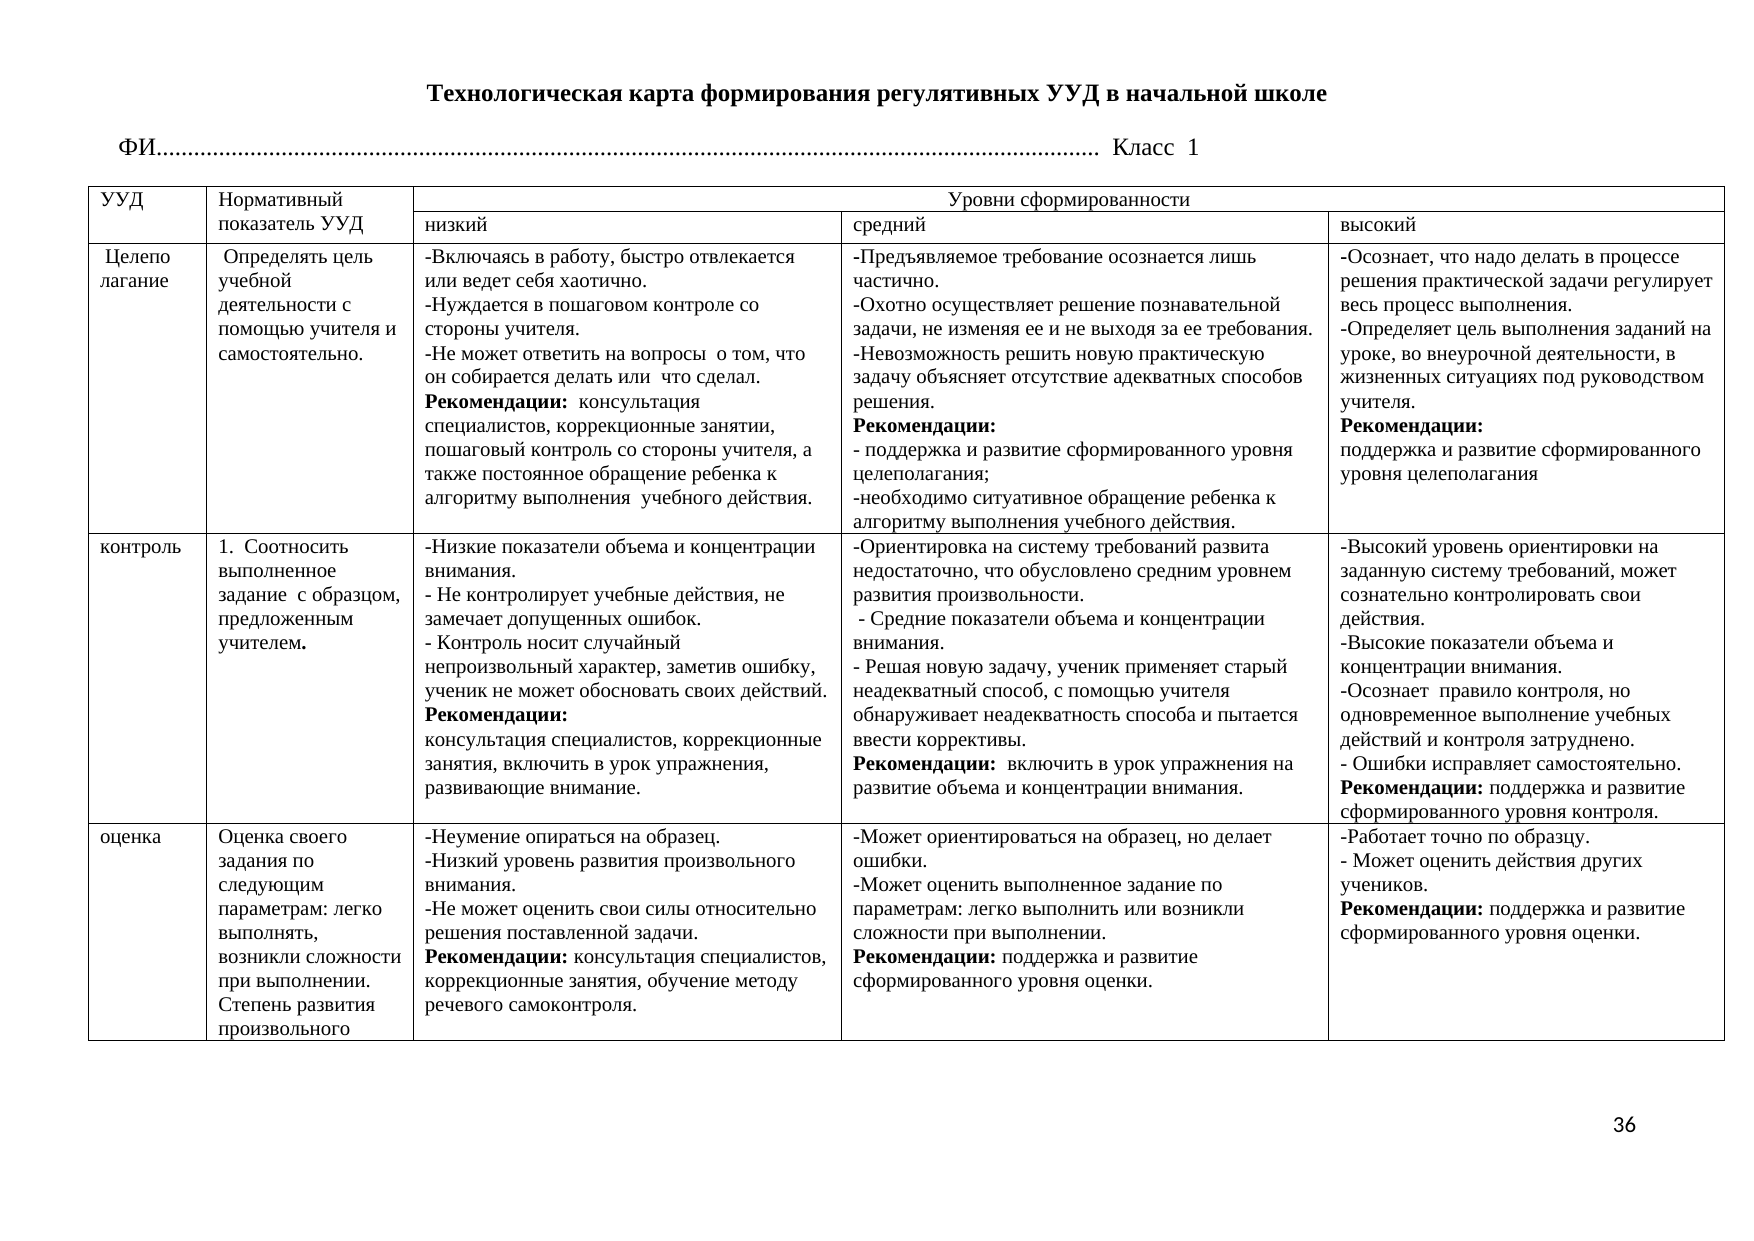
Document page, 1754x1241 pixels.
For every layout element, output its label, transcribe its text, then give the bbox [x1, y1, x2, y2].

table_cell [842, 824, 1328, 1040]
table_header УУД [89, 187, 206, 243]
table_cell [1329, 824, 1724, 1040]
table_cell 1. Соотносить выполненное задание с образцом, предложенным учителем. [207, 534, 413, 823]
table_cell -Ориентировка на систему требований развита недостаточно, что обусловлено средним уровнем развития произвольности. - Средние показатели объема и концентрации внимания. - Решая новую задачу, ученик применяет старый неадекватный способ, с помощью учителя обнаруживает неадекватность способа и пытается ввести коррективы. Рекомендации: включить в урок упражнения на развитие объема и концентрации внимания. [842, 534, 1328, 823]
table_cell -Осознает, что надо делать в процессе решения практической задачи регулирует весь процесс выполнения. -Определяет цель выполнения заданий на уроке, во внеурочной деятельности, в жизненных ситуациях под руководством учителя. Рекомендации: поддержка и развитие сформированного уровня целеполагания [1329, 244, 1724, 533]
table_cell контроль [89, 534, 206, 823]
table_header Нормативный показатель УУД [207, 187, 413, 243]
table_cell Определять цель учебной деятельности с помощью учителя и самостоятельно. [207, 244, 413, 533]
text Технологическая карта формирования регулятивных УУД в начальной школе [118, 78, 1636, 107]
table_cell оценка [89, 824, 206, 1040]
table_cell -Высокий уровень ориентировки на заданную систему требований, может сознательно контролировать свои действия. -Высокие показатели объема и концентрации внимания. -Осознает правило контроля, но одновременное выполнение учебных действий и контроля затруднено. - Ошибки исправляет самостоятельно. Рекомендации: поддержка и развитие сформированного уровня контроля. [1329, 534, 1724, 823]
table_cell -Включаясь в работу, быстро отвлекается или ведет себя хаотично. -Нуждается в пошаговом контроле со стороны учителя. -Не может ответить на вопросы о том, что он собирается делать или что сделал. Рекомендации: консультация специалистов, коррекционные занятии, пошаговый контроль со стороны учителя, а также постоянное обращение ребенка к алгоритму выполнения учебного действия. [414, 244, 841, 533]
table_cell -Предъявляемое требование осознается лишь частично. -Охотно осуществляет решение познавательной задачи, не изменяя ее и не выходя за ее требования. -Невозможность решить новую практическую задачу объясняет отсутствие адекватных способов решения. Рекомендации: - поддержка и развитие сформированного уровня целеполагания; -необходимо ситуативное обращение ребенка к алгоритму выполнения учебного действия. [842, 244, 1328, 533]
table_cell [207, 824, 413, 1040]
table_cell -Низкие показатели объема и концентрации внимания. - Не контролирует учебные действия, не замечает допущенных ошибок. - Контроль носит случайный непроизвольный характер, заметив ошибку, ученик не может обосновать своих действий. Рекомендации: консультация специалистов, коррекционные занятия, включить в урок упражнения, развивающие внимание. [414, 534, 841, 823]
table_cell высокий [1329, 212, 1724, 243]
table_header Уровни сформированности [414, 187, 1724, 211]
table_cell Целепо лагание [89, 244, 206, 533]
table_cell средний [842, 212, 1328, 243]
text ФИ....................................................................................................................................................... Класс 1 [118, 132, 1636, 161]
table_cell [414, 824, 841, 1040]
table_cell низкий [414, 212, 841, 243]
